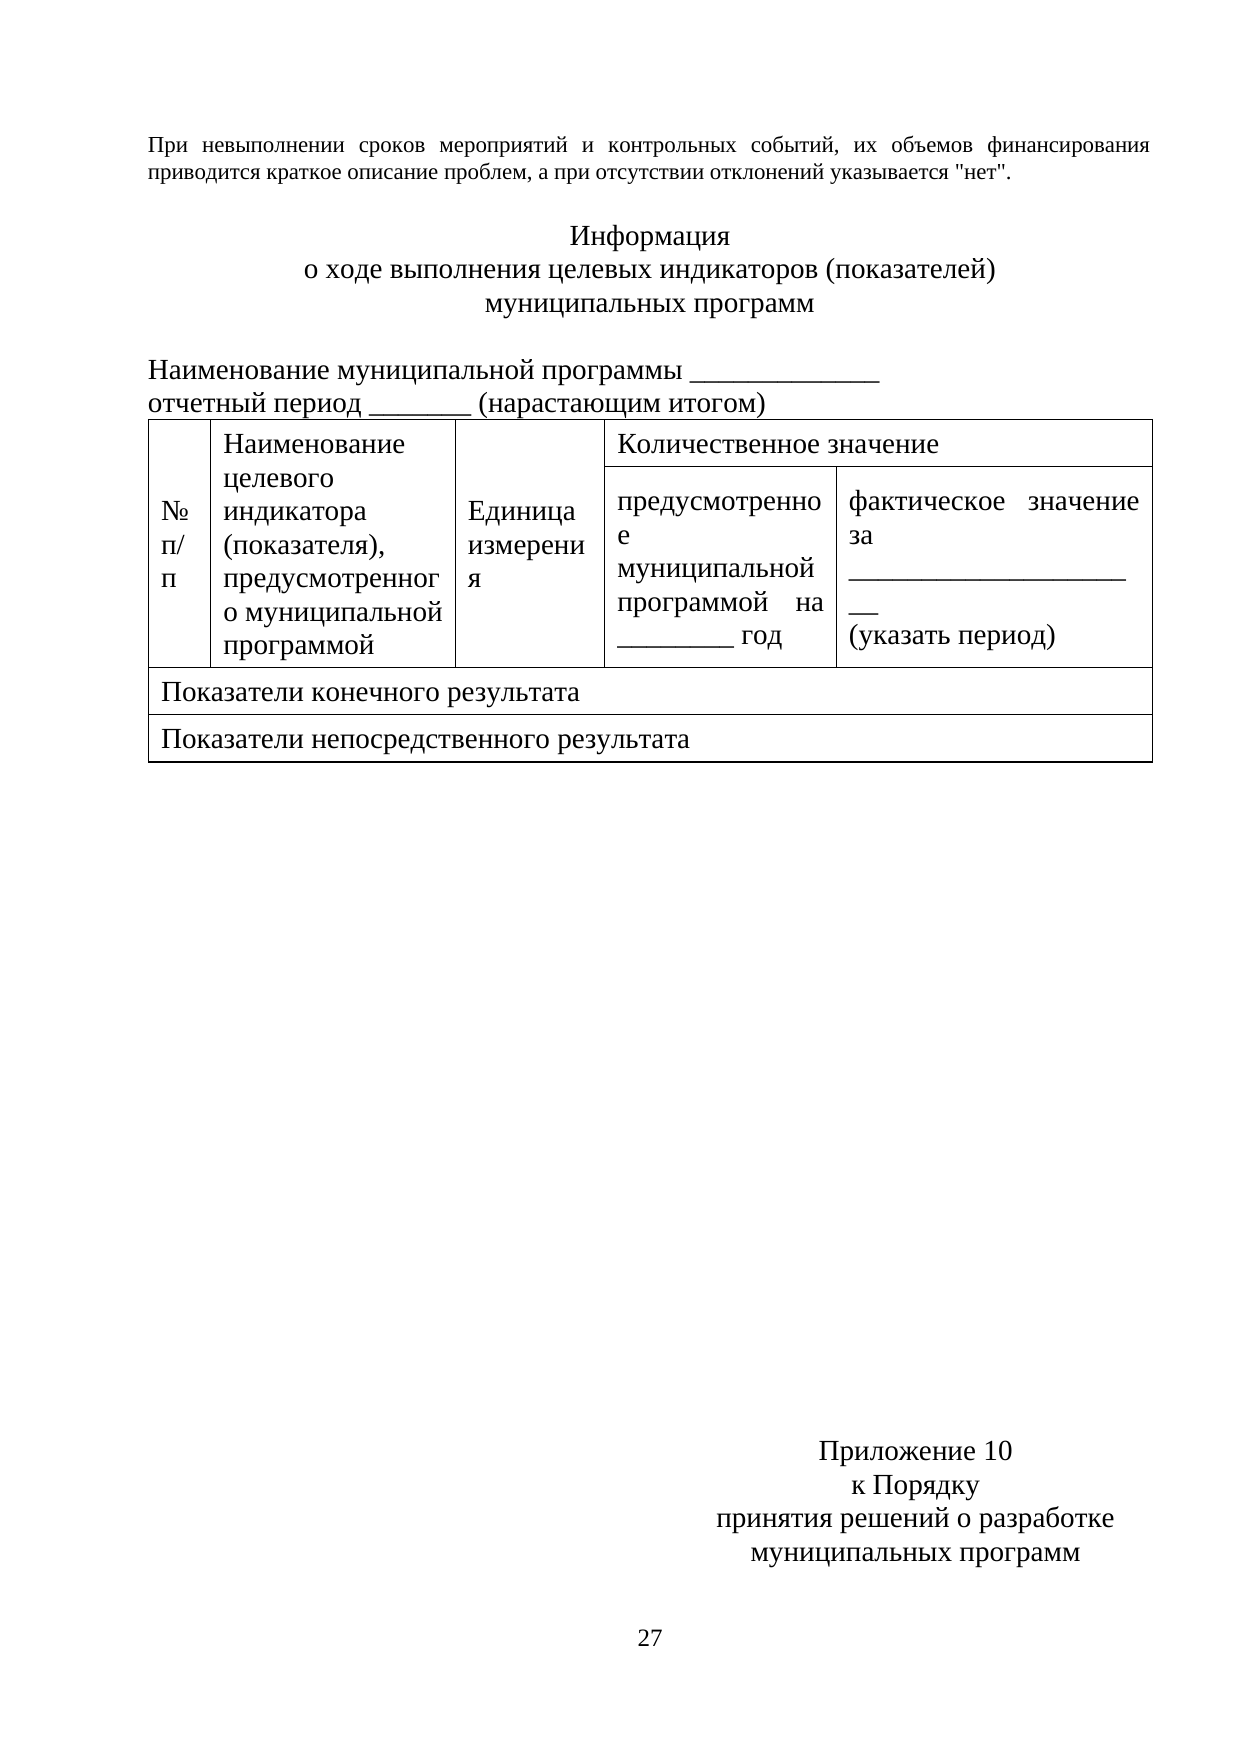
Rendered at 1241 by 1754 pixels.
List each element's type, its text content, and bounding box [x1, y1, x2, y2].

table_cell фактическое значение за _____________________ (указать период) [837, 467, 1152, 667]
text Наименование муниципальной программы _____________ [148, 352, 1152, 385]
text о ходе выполнения целевых индикаторов (показателей) [148, 251, 1152, 285]
text муниципальных программ [148, 285, 1152, 318]
text Информация [148, 218, 1152, 251]
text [679, 1433, 1152, 1567]
table_cell Показатели непосредственного результата [149, 715, 1152, 761]
text отчетный период _______ (нарастающим итогом) [148, 385, 1152, 419]
table_header Количественное значение [605, 420, 1152, 466]
table_header Единица измерения [456, 420, 604, 667]
table_header Наименование целевого индикатора (показателя), предусмотренного муниципальной программой [211, 420, 455, 667]
table_header № п/п [149, 420, 210, 667]
text При невыполнении сроков мероприятий и контрольных событий, их объемов финансирования приводится краткое описание проблем, а при отсутствии отклонений указывается "нет". [148, 131, 1152, 184]
table_cell предусмотренное муниципальной программой на ________ год [605, 467, 836, 667]
table_cell Показатели конечного результата [149, 668, 1152, 714]
